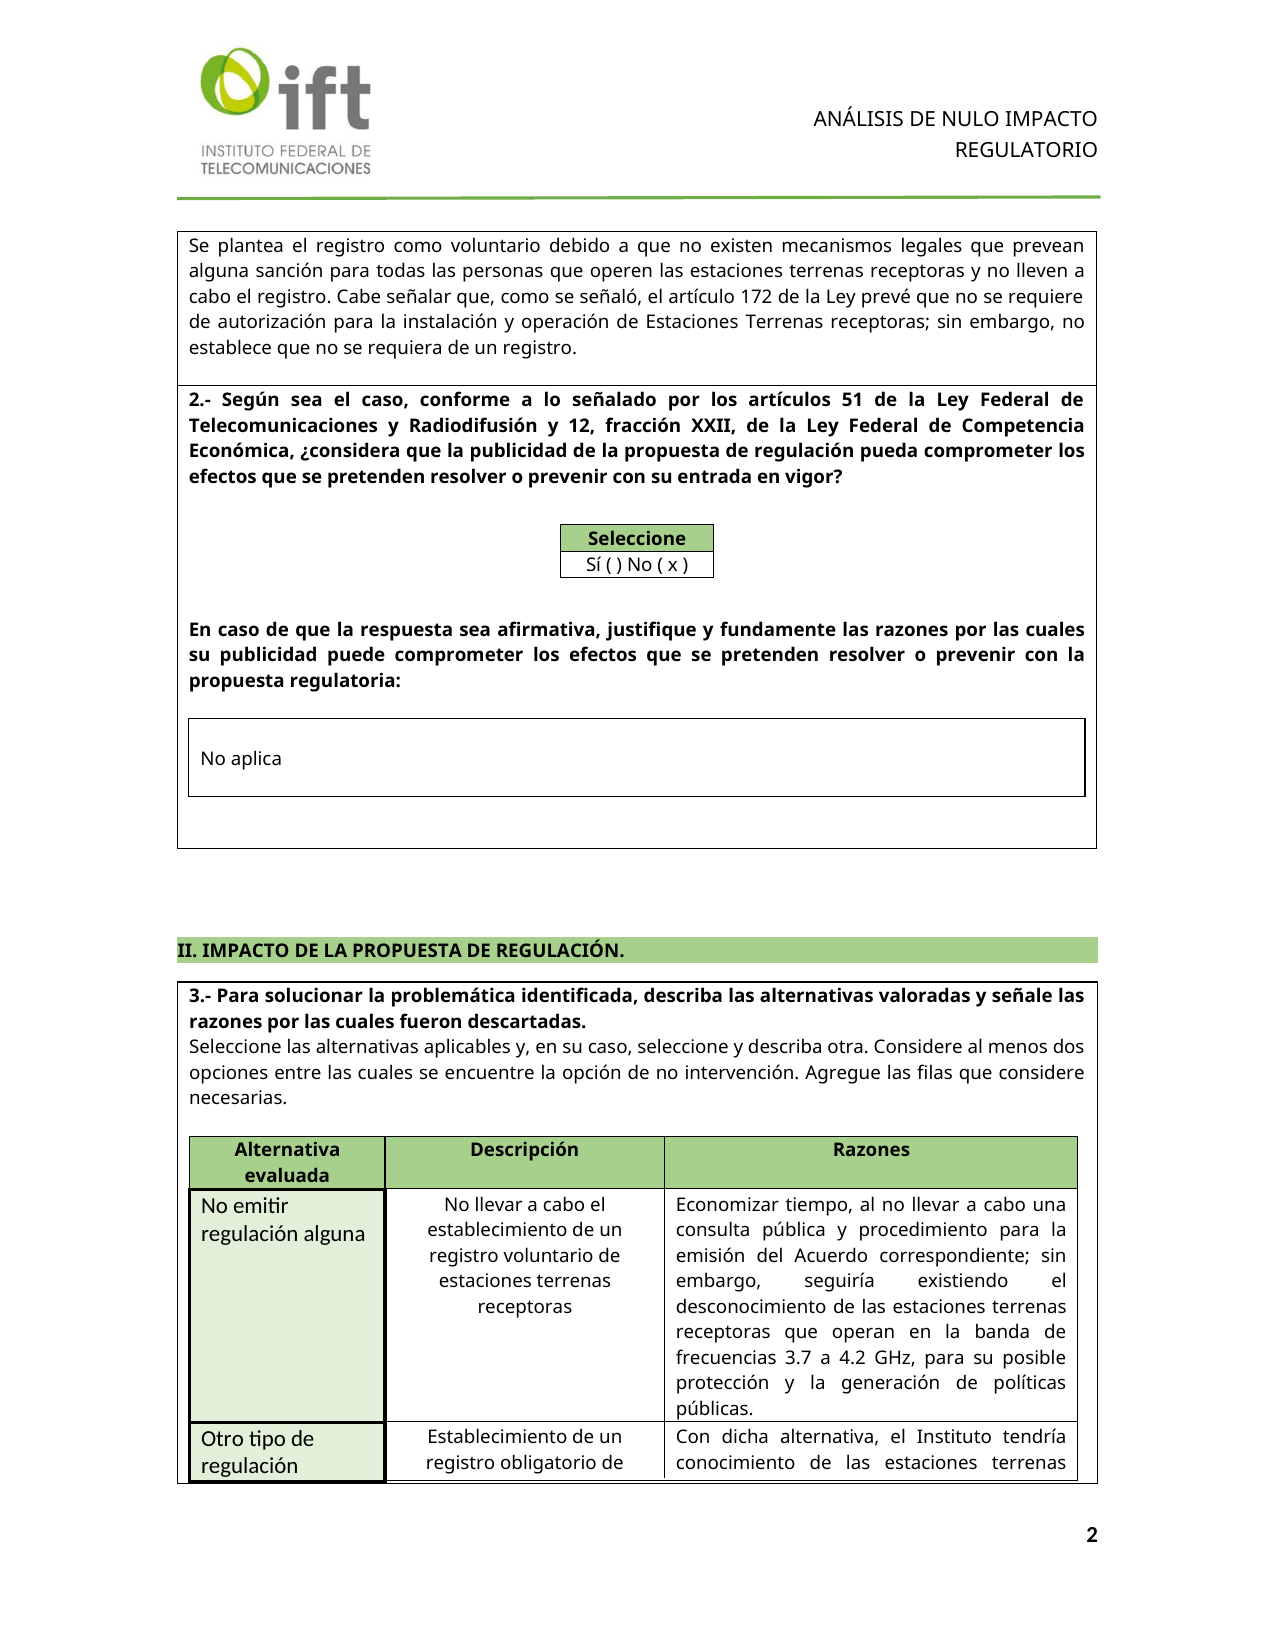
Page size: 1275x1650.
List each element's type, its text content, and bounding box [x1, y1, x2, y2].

table_header 2.- Según sea el caso, conforme a lo señalado por los artículos 51 de la Ley Federal de Telecomunicaciones y Radiodifusión y 12, fracción XXII, de la Ley Federal de Competencia Económica, ¿considera que la publicidad de la propuesta de regulación pueda comprometer los efectos que se pretenden resolver o prevenir con su entrada en vigor? En caso de que la respuesta sea afirmativa, justifique y fundamente las razones por las cuales su publicidad puede comprometer los efectos que se pretenden resolver o prevenir con la propuesta regulatoria: [178, 386, 1096, 848]
picture [177, 42, 401, 196]
text II. IMPACTO DE LA PROPUESTA DE REGULACIÓN. [177, 937, 1098, 963]
